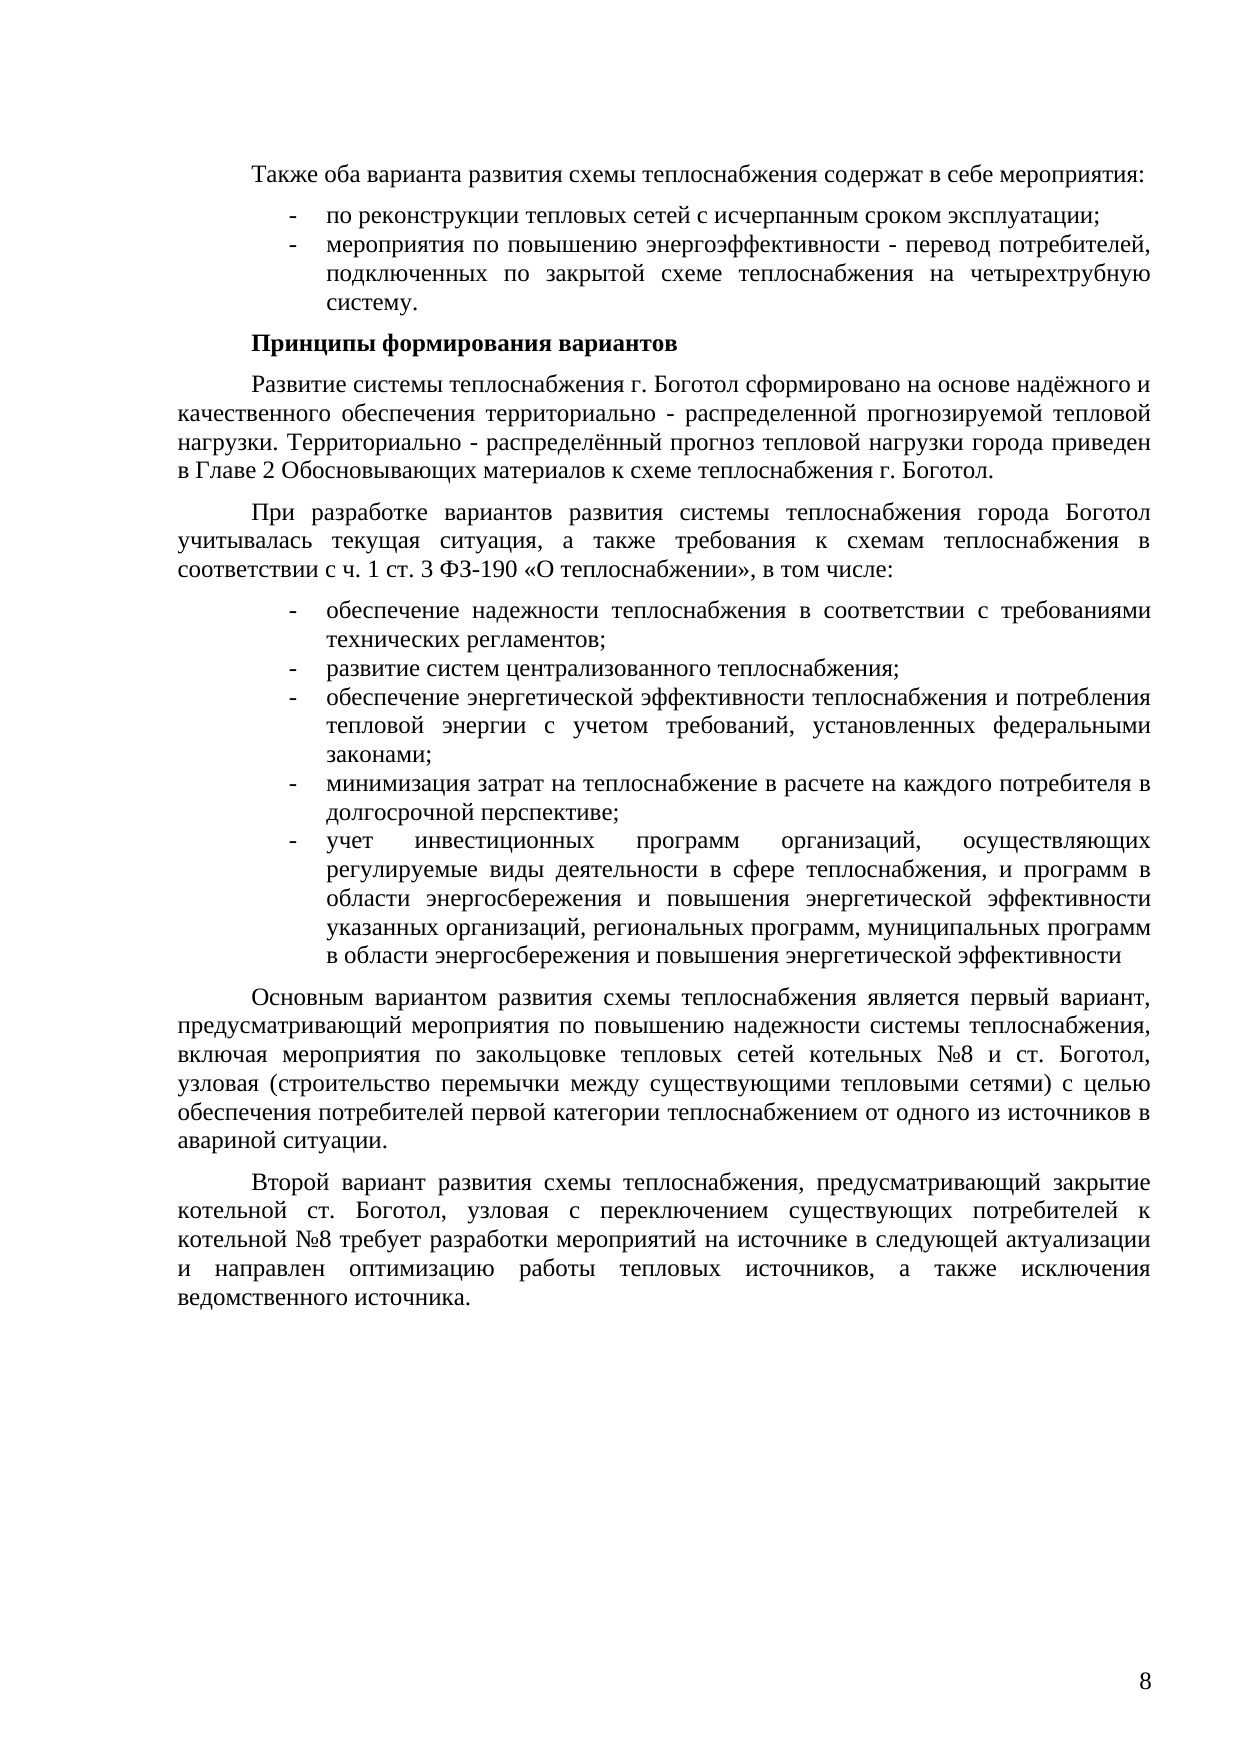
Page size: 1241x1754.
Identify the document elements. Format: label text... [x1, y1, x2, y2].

text Развитие системы теплоснабжения г. Боготол сформировано на основе надёжного и качественного обеспечения территориально - распределенной прогнозируемой тепловой нагрузки. Территориально - распределённый прогноз тепловой нагрузки города приведен в Главе 2 Обосновывающих материалов к схеме теплоснабжения г. Боготол. [177, 369, 1152, 484]
text Принципы формирования вариантов [177, 328, 1152, 357]
text Также оба варианта развития схемы теплоснабжения содержат в себе мероприятия: [177, 159, 1152, 188]
list по реконструкции тепловых сетей с исчерпанным сроком эксплуатации; [288, 201, 1152, 229]
text Основным вариантом развития схемы теплоснабжения является первый вариант, предусматривающий мероприятия по повышению надежности системы теплоснабжения, включая мероприятия по закольцовке тепловых сетей котельных №8 и ст. Боготол, узловая (строительство перемычки между существующими тепловыми сетями) с целью обеспечения потребителей первой категории теплоснабжением от одного из источников в авариной ситуации. [177, 982, 1152, 1154]
list минимизация затрат на теплоснабжение в расчете на каждого потребителя в долгосрочной перспективе; [288, 768, 1152, 826]
list развитие систем централизованного теплоснабжения; [288, 653, 1152, 682]
list учет инвестиционных программ организаций, осуществляющих регулируемые виды деятельности в сфере теплоснабжения, и программ в области энергосбережения и повышения энергетической эффективности указанных организаций, региональных программ, муниципальных программ в области энергосбережения и повышения энергетической эффективности [288, 826, 1152, 969]
list мероприятия по повышению энергоэффективности - перевод потребителей, подключенных по закрытой схеме теплоснабжения на четырехтрубную систему. [288, 229, 1152, 316]
text Второй вариант развития схемы теплоснабжения, предусматривающий закрытие котельной ст. Боготол, узловая с переключением существующих потребителей к котельной №8 требует разработки мероприятий на источнике в следующей актуализации и направлен оптимизацию работы тепловых источников, а также исключения ведомственного источника. [177, 1167, 1152, 1311]
list обеспечение энергетической эффективности теплоснабжения и потребления тепловой энергии с учетом требований, установленных федеральными законами; [288, 682, 1152, 768]
list обеспечение надежности теплоснабжения в соответствии с требованиями технических регламентов; [288, 596, 1152, 653]
text При разработке вариантов развития системы теплоснабжения города Боготол учитывалась текущая ситуация, а также требования к схемам теплоснабжения в соответствии с ч. 1 ст. 3 ФЗ-190 «О теплоснабжении», в том числе: [177, 497, 1152, 583]
